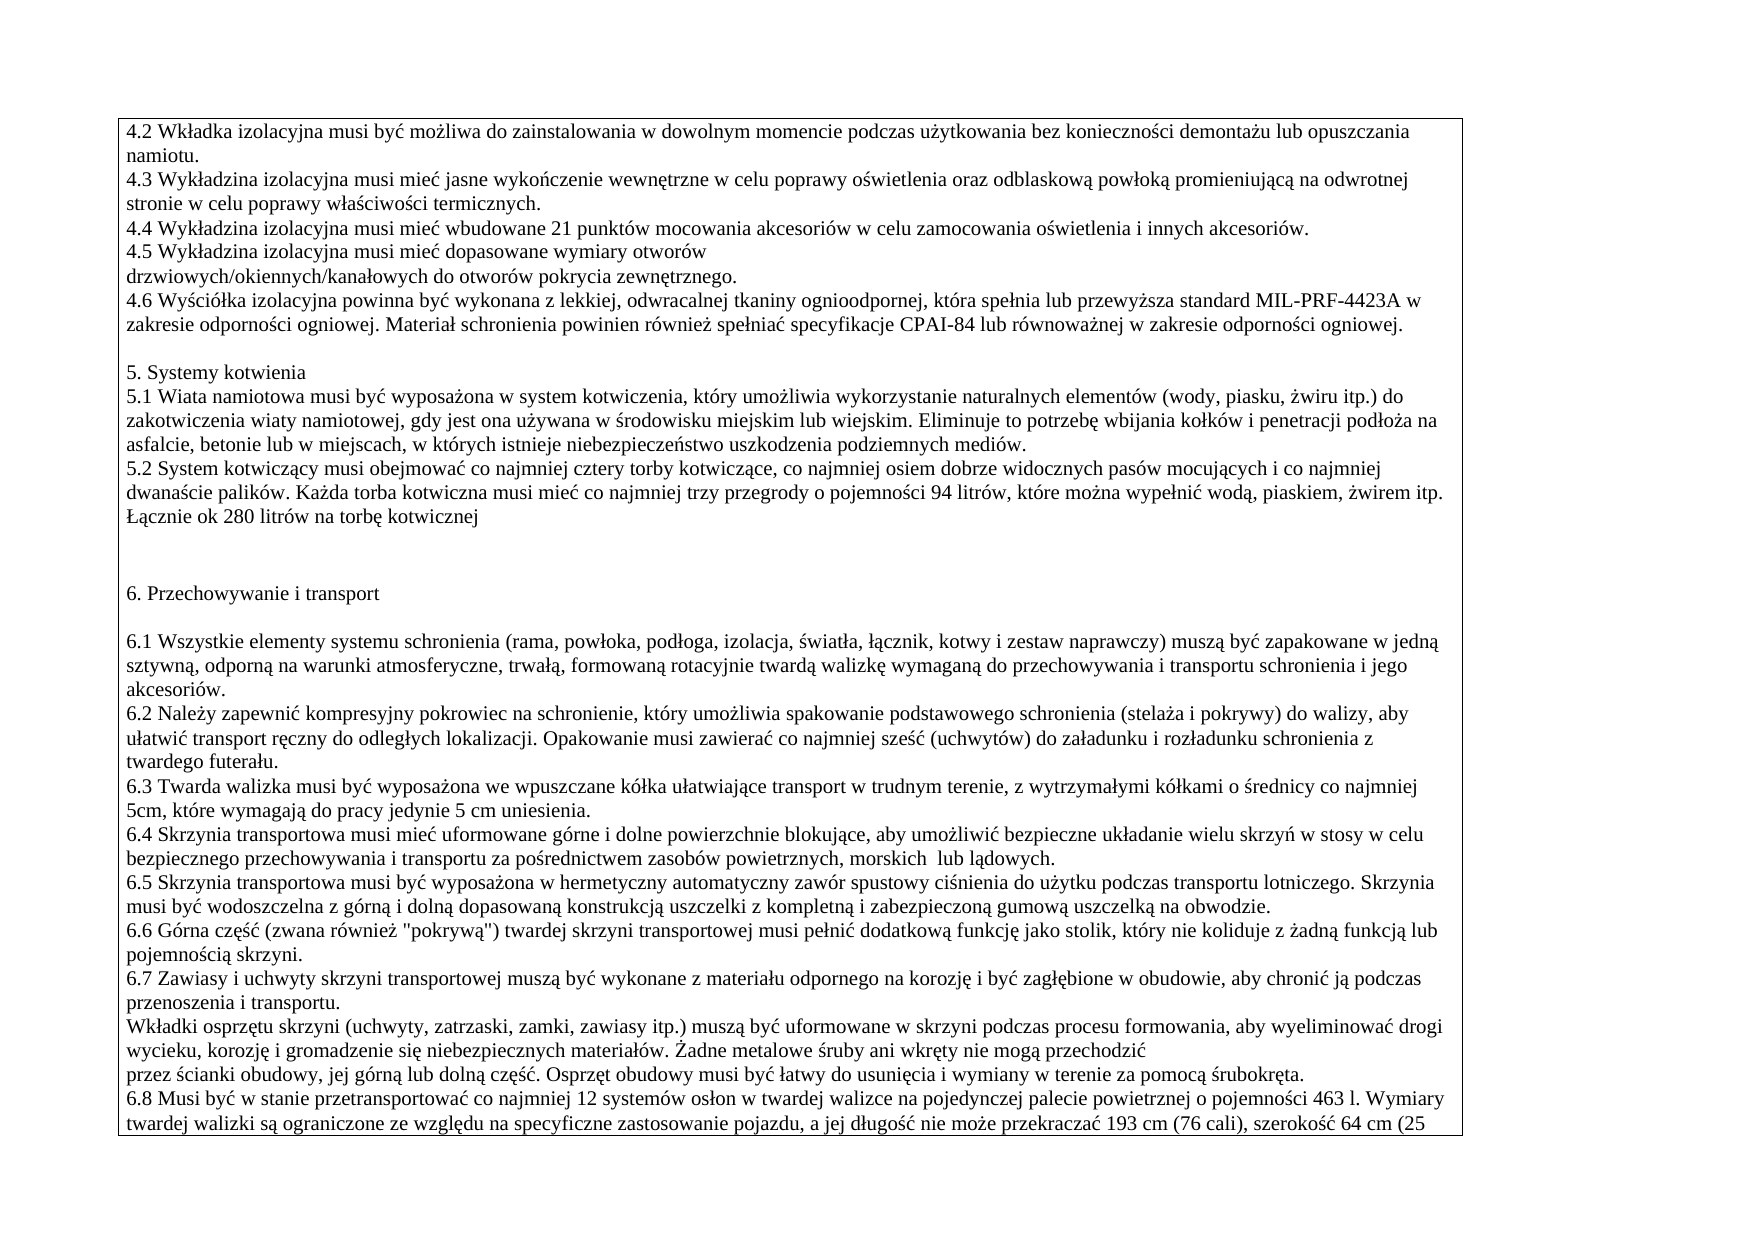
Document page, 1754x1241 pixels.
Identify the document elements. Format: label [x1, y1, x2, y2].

table_cell [119, 119, 1462, 1134]
